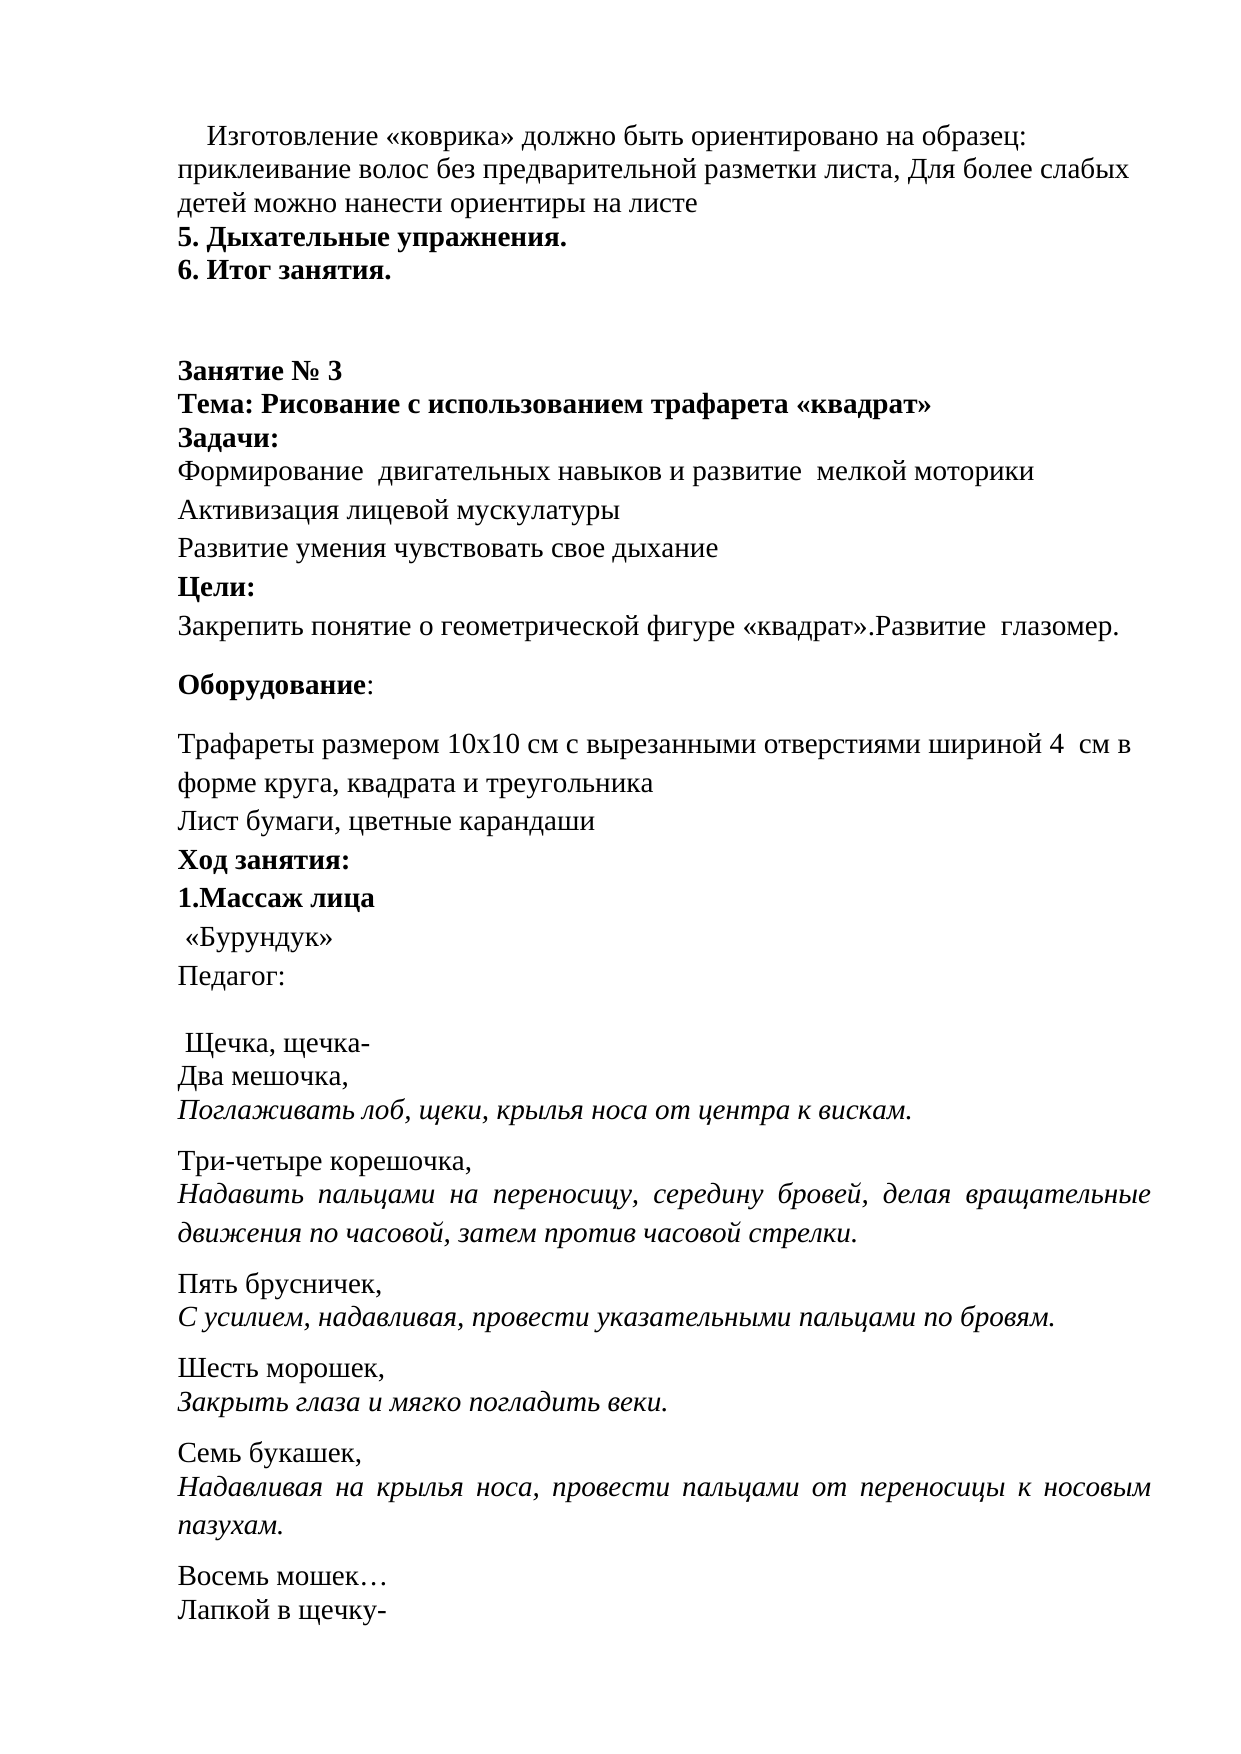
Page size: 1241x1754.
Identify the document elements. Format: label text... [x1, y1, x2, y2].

text Тема: Рисование с использованием трафарета «квадрат» [177, 386, 1152, 420]
text Поглаживать лоб, щеки, крылья носа от центра к вискам. [177, 1092, 1152, 1125]
text Лист бумаги, цветные карандаши [177, 803, 1152, 837]
text Закрепить понятие о геометрической фигуре «квадрат».Развитие глазомер. [177, 608, 1152, 641]
text Три-четыре корешочка, [177, 1143, 1152, 1176]
text Надавливая на крылья носа, провести пальцами от переносицы к носовым пазухам. [177, 1469, 1152, 1541]
text Формирование двигательных навыков и развитие мелкой моторики [177, 453, 1152, 487]
text Пять брусничек, [177, 1266, 1152, 1299]
text Закрыть глаза и мягко погладить веки. [177, 1384, 1152, 1418]
text Задачи: [177, 420, 1152, 453]
text 1.Массаж лица [177, 881, 1152, 914]
text Оборудование: [177, 667, 1152, 701]
text Восемь мошек… [177, 1558, 1152, 1592]
text Изготовление «коврика» должно быть ориентировано на образец: приклеивание волос без предварительной разметки листа, Для более слабых детей можно нанести ориентиры на листе [177, 118, 1152, 219]
text Занятие № 3 [177, 353, 1152, 386]
text «Бурундук» [177, 919, 1152, 953]
text Семь букашек, [177, 1435, 1152, 1469]
text Активизация лицевой мускулатуры [177, 492, 1152, 526]
text Педагог: [177, 958, 1152, 991]
text Трафареты размером 10х10 см с вырезанными отверстиями шириной 4 см в форме круга, квадрата и треугольника [177, 726, 1152, 798]
text Надавить пальцами на переносицу, середину бровей, делая вращательные движения по часовой, затем против часовой стрелки. [177, 1176, 1152, 1248]
text Развитие умения чувствовать свое дыхание [177, 531, 1152, 564]
text С усилием, надавливая, провести указательными пальцами по бровям. [177, 1299, 1152, 1333]
text Два мешочка, [177, 1058, 1152, 1092]
text Щечка, щечка- [177, 1025, 1152, 1058]
text Шесть морошек, [177, 1351, 1152, 1384]
text 5. Дыхательные упражнения. [177, 219, 1152, 252]
text Цели: [177, 569, 1152, 603]
text 6. Итог занятия. [177, 252, 1152, 286]
text Ход занятия: [177, 842, 1152, 876]
text Лапкой в щечку- [177, 1592, 1152, 1625]
